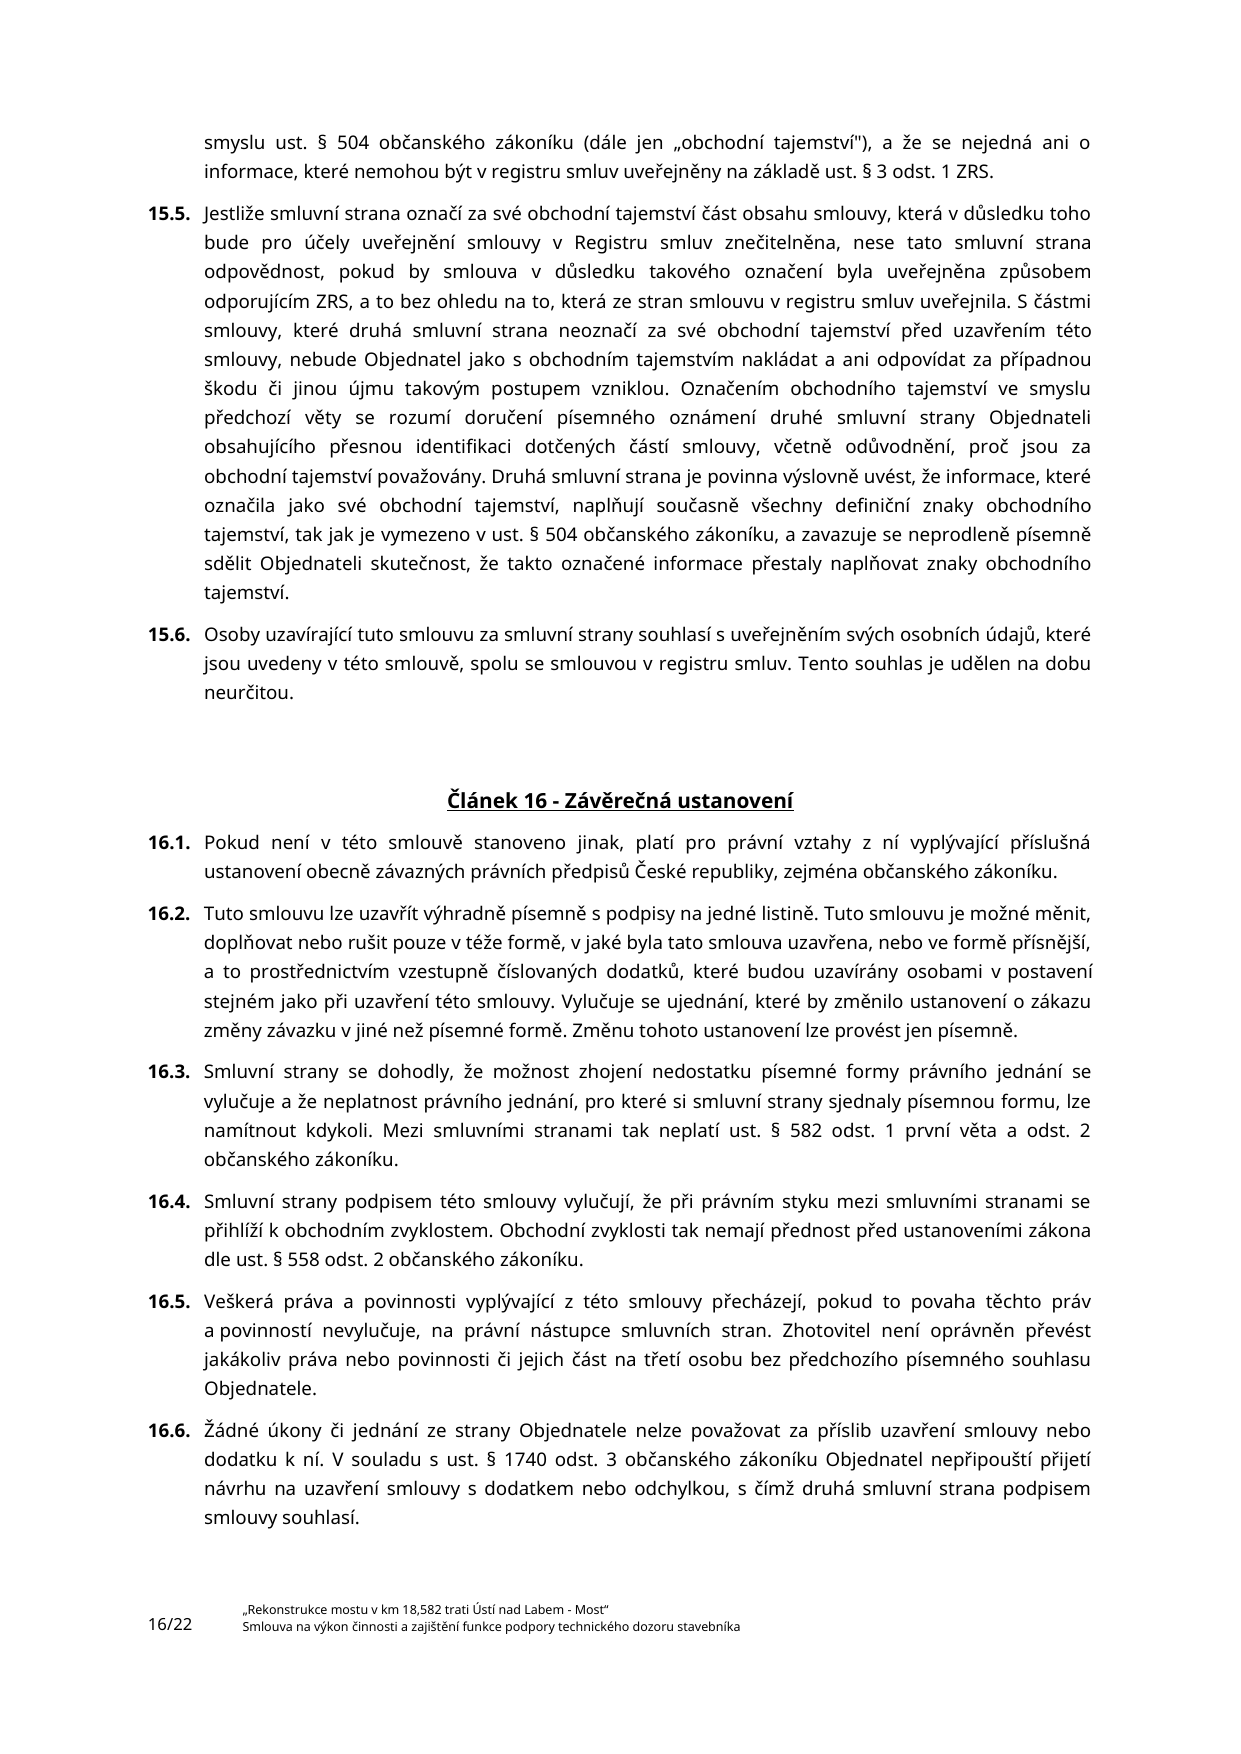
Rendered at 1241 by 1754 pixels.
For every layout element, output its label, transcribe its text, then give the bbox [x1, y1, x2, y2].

text 16.4. Smluvní strany podpisem této smlouvy vylučují, že při právním styku mezi smluvními stranami se přihlíží k obchodním zvyklostem. Obchodní zvyklosti tak nemají přednost před ustanoveními zákona dle ust. § 558 odst. 2 občanského zákoníku. [148, 1185, 1092, 1272]
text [148, 126, 1092, 185]
text 16.5. Veškerá práva a povinnosti vyplývající z této smlouvy přecházejí, pokud to povaha těchto práv a povinností nevylučuje, na právní nástupce smluvních stran. Zhotovitel není oprávněn převést jakákoliv práva nebo povinnosti či jejich část na třetí osobu bez předchozího písemného souhlasu Objednatele. [148, 1285, 1092, 1401]
text 16.1. Pokud není v této smlouvě stanoveno jinak, platí pro právní vztahy z ní vyplývající příslušná ustanovení obecně závazných právních předpisů České republiky, zejména občanského zákoníku. [148, 826, 1092, 885]
subtitle Článek 16 - Závěrečná ustanovení [148, 785, 1092, 814]
text 15.6. Osoby uzavírající tuto smlouvu za smluvní strany souhlasí s uveřejněním svých osobních údajů, které jsou uvedeny v této smlouvě, spolu se smlouvou v registru smluv. Tento souhlas je udělen na dobu neurčitou. [148, 618, 1092, 706]
text 16.2. Tuto smlouvu lze uzavřít výhradně písemně s podpisy na jedné listině. Tuto smlouvu je možné měnit, doplňovat nebo rušit pouze v téže formě, v jaké byla tato smlouva uzavřena, nebo ve formě přísnější, a to prostřednictvím vzestupně číslovaných dodatků, které budou uzavírány osobami v postavení stejném jako při uzavření této smlouvy. Vylučuje se ujednání, které by změnilo ustanovení o zákazu změny závazku v jiné než písemné formě. Změnu tohoto ustanovení lze provést jen písemně. [147, 897, 1092, 1043]
text 16.3. Smluvní strany se dohodly, že možnost zhojení nedostatku písemné formy právního jednání se vylučuje a že neplatnost právního jednání, pro které si smluvní strany sjednaly písemnou formu, lze namítnout kdykoli. Mezi smluvními stranami tak neplatí ust. § 582 odst. 1 první věta a odst. 2 občanského zákoníku. [147, 1056, 1092, 1172]
text 16.6. Žádné úkony či jednání ze strany Objednatele nelze považovat za příslib uzavření smlouvy nebo dodatku k ní. V souladu s ust. § 1740 odst. 3 občanského zákoníku Objednatel nepřipouští přijetí návrhu na uzavření smlouvy s dodatkem nebo odchylkou, s čímž druhá smluvní strana podpisem smlouvy souhlasí. [148, 1414, 1092, 1531]
text 15.5. Jestliže smluvní strana označí za své obchodní tajemství část obsahu smlouvy, která v důsledku toho bude pro účely uveřejnění smlouvy v Registru smluv znečitelněna, nese tato smluvní strana odpovědnost, pokud by smlouva v důsledku takového označení byla uveřejněna způsobem odporujícím ZRS, a to bez ohledu na to, která ze stran smlouvu v registru smluv uveřejnila. S částmi smlouvy, které druhá smluvní strana neoznačí za své obchodní tajemství před uzavřením této smlouvy, nebude Objednatel jako s obchodním tajemstvím nakládat a ani odpovídat za případnou škodu či jinou újmu takovým postupem vzniklou. Označením obchodního tajemství ve smyslu předchozí věty se rozumí doručení písemného oznámení druhé smluvní strany Objednateli obsahujícího přesnou identifikaci dotčených částí smlouvy, včetně odůvodnění, proč jsou za obchodní tajemství považovány. Druhá smluvní strana je povinna výslovně uvést, že informace, které označila jako své obchodní tajemství, naplňují současně všechny definiční znaky obchodního tajemství, tak jak je vymezeno v ust. § 504 občanského zákoníku, a zavazuje se neprodleně písemně sdělit Objednateli skutečnost, že takto označené informace přestaly naplňovat znaky obchodního tajemství. [148, 197, 1092, 606]
